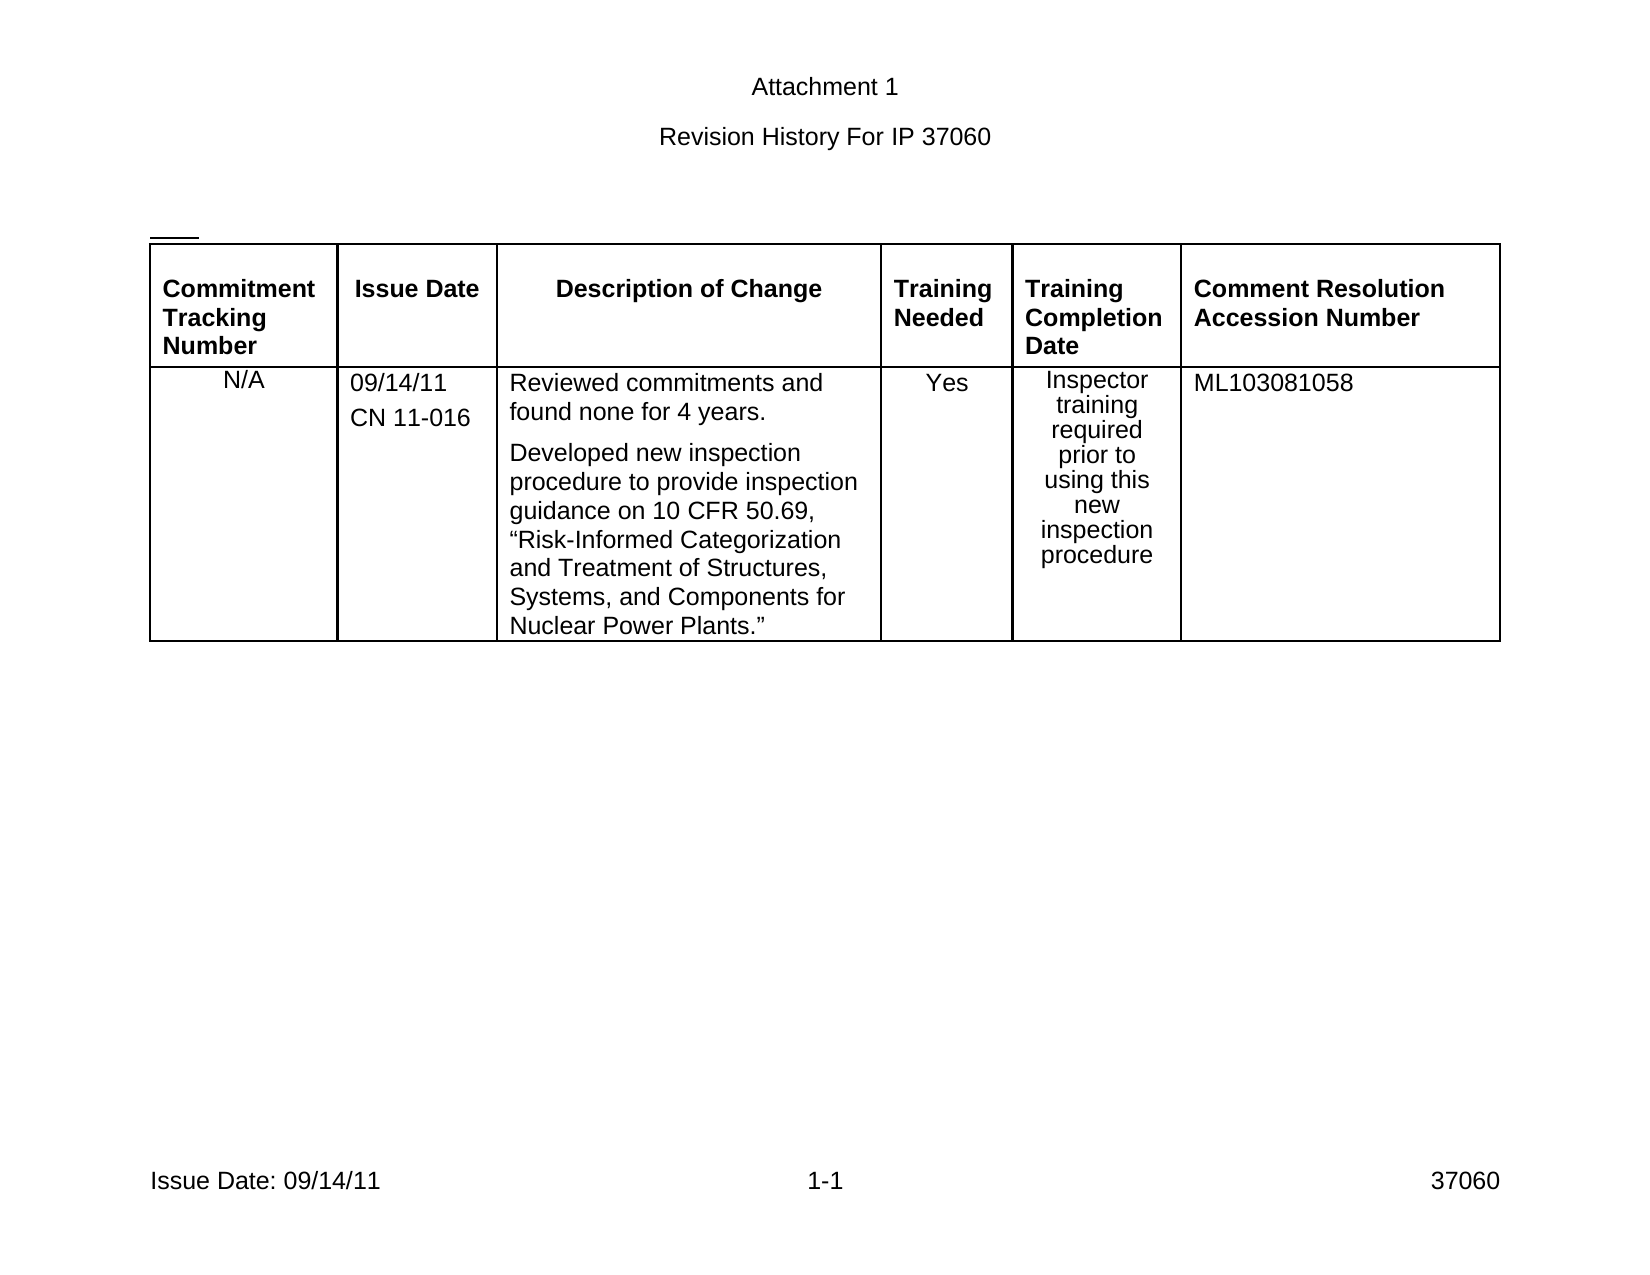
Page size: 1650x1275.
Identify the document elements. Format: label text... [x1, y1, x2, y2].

table_cell Reviewed commitments and found none for 4 years. Developed new inspection procedure to provide inspection guidance on 10 CFR 50.69, “Risk-Informed Categorization and Treatment of Structures, Systems, and Components for Nuclear Power Plants.” [498, 368, 880, 639]
table_cell 09/14/11 CN 11-016 [339, 368, 496, 639]
table_header Training Completion Date [1014, 245, 1180, 366]
table_header Training Needed [882, 245, 1011, 366]
table_cell Yes [882, 368, 1011, 639]
table_header Comment Resolution Accession Number [1182, 245, 1499, 366]
table_cell Inspector training required prior to using this new inspection procedure [1014, 368, 1180, 639]
table_header Description of Change [498, 245, 880, 366]
table_header Issue Date [339, 245, 496, 366]
table_cell ML103081058 [1182, 368, 1499, 639]
table_cell N/A [151, 368, 336, 639]
table_header Commitment Tracking Number [151, 245, 336, 366]
